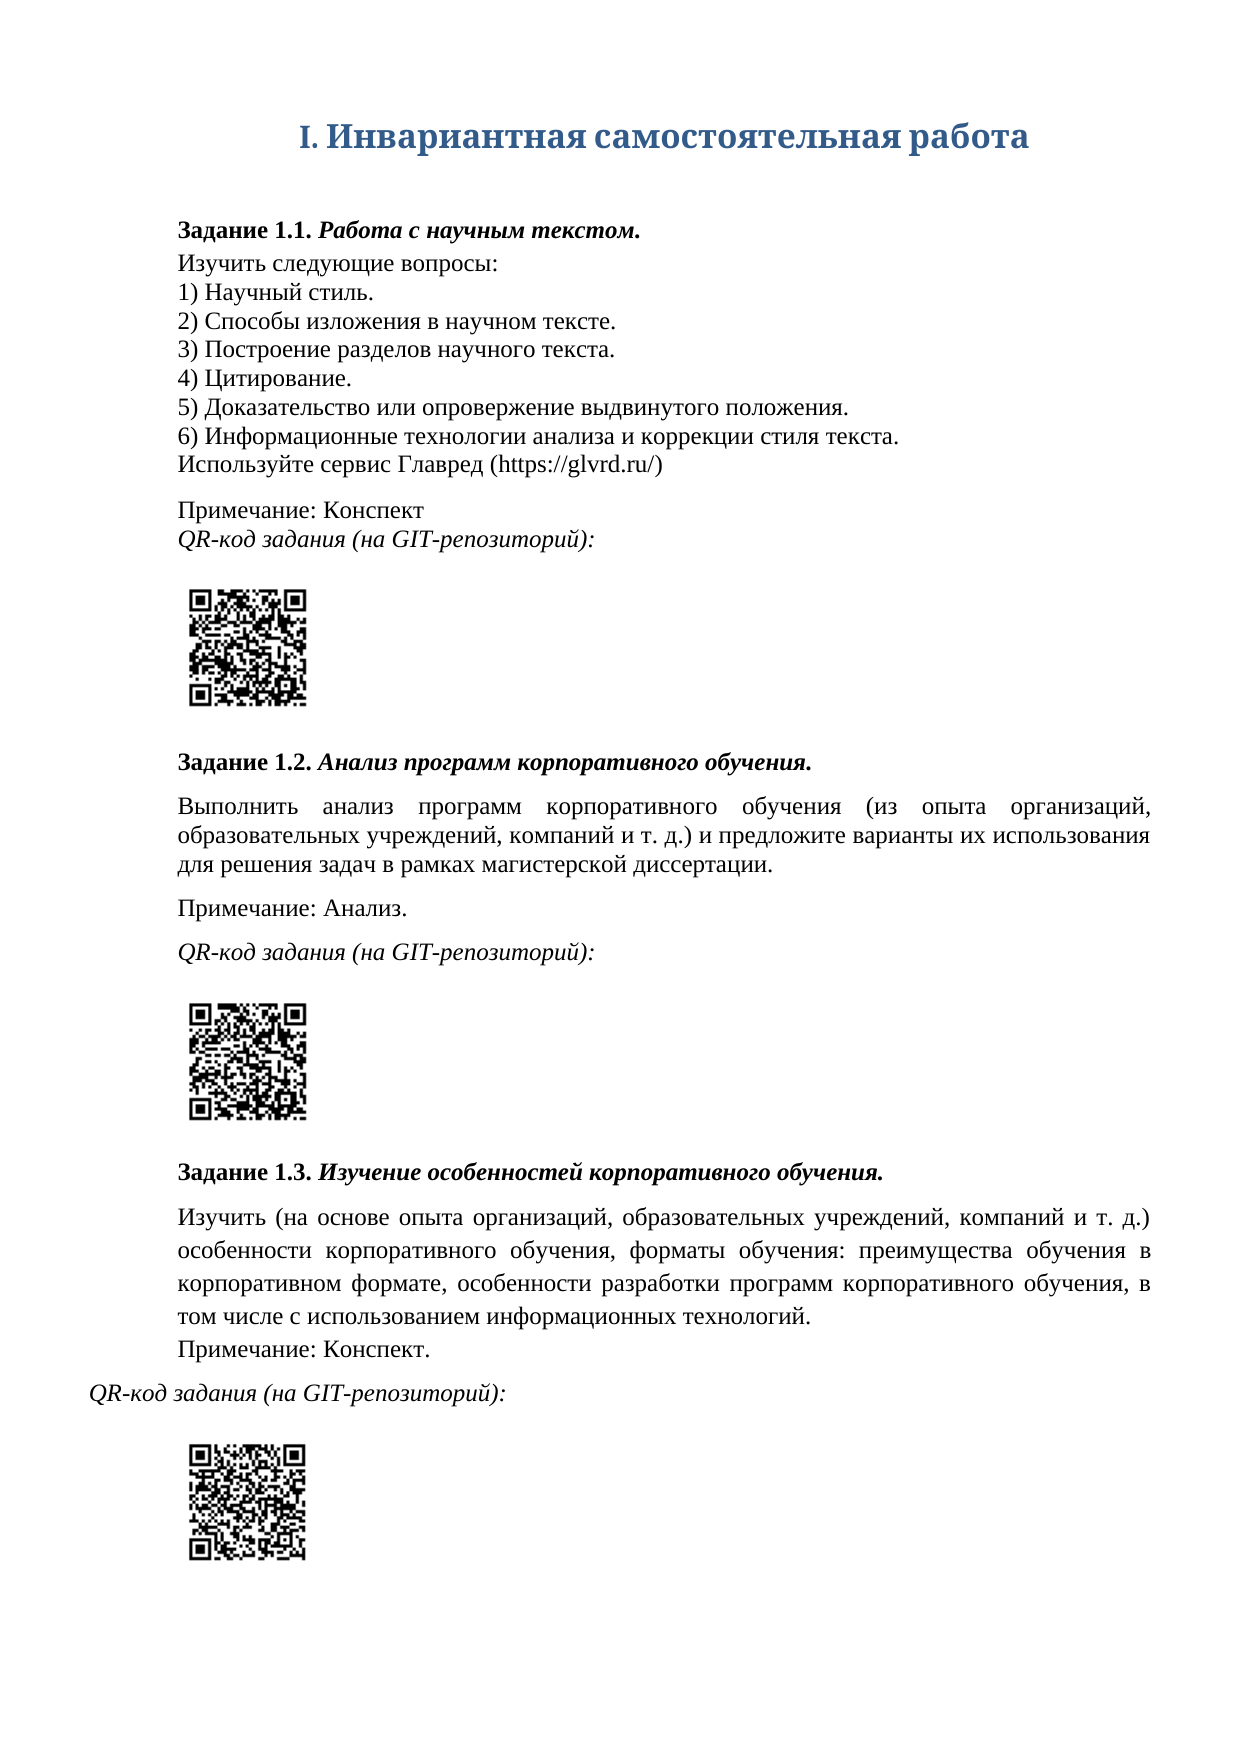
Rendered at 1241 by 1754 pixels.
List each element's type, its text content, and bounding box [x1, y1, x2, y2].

text 3) Построение разделов научного текста. [177, 334, 1152, 363]
text Примечание: Конспект [177, 495, 1152, 524]
picture [177, 991, 319, 1133]
text Изучить (на основе опыта организаций, образовательных учреждений, компаний и т. д.) особенности корпоративного обучения, форматы обучения: преимущества обучения в корпоративном формате, особенности разработки программ корпоративного обучения, в том числе с использованием информационных технологий. [177, 1202, 1152, 1330]
text 6) Информационные технологии анализа и коррекции стиля текста. [177, 421, 1152, 449]
text QR-код задания (на GIT-репозиторий): [88, 937, 1152, 966]
picture [177, 1432, 318, 1573]
text Используйте сервис Главред (https://glvrd.ru/) [177, 449, 1152, 478]
text 4) Цитирование. [177, 363, 1152, 392]
text QR-код задания (на GIT-репозиторий): [88, 1378, 1152, 1407]
text QR-код задания (на GIT-репозиторий): [88, 524, 1152, 552]
text Примечание: Анализ. [177, 893, 1152, 922]
text Изучить следующие вопросы: [177, 248, 1152, 277]
picture [177, 577, 319, 719]
subtitle I. Инвариантная самостоятельная работа [177, 118, 1152, 156]
text 5) Доказательство или опровержение выдвинутого положения. [177, 392, 1152, 421]
text Задание 1.3. Изучение особенностей корпоративного обучения. [177, 1157, 1152, 1186]
text Примечание: Конспект. [177, 1334, 1152, 1363]
text Задание 1.1. Работа с научным текстом. [177, 215, 1152, 244]
text 1) Научный стиль. [177, 277, 1152, 306]
text Выполнить анализ программ корпоративного обучения (из опыта организаций, образовательных учреждений, компаний и т. д.) и предложите варианты их использования для решения задач в рамках магистерской диссертации. [177, 791, 1152, 877]
text 2) Способы изложения в научном тексте. [177, 306, 1152, 334]
text Задание 1.2. Анализ программ корпоративного обучения. [177, 747, 1152, 776]
